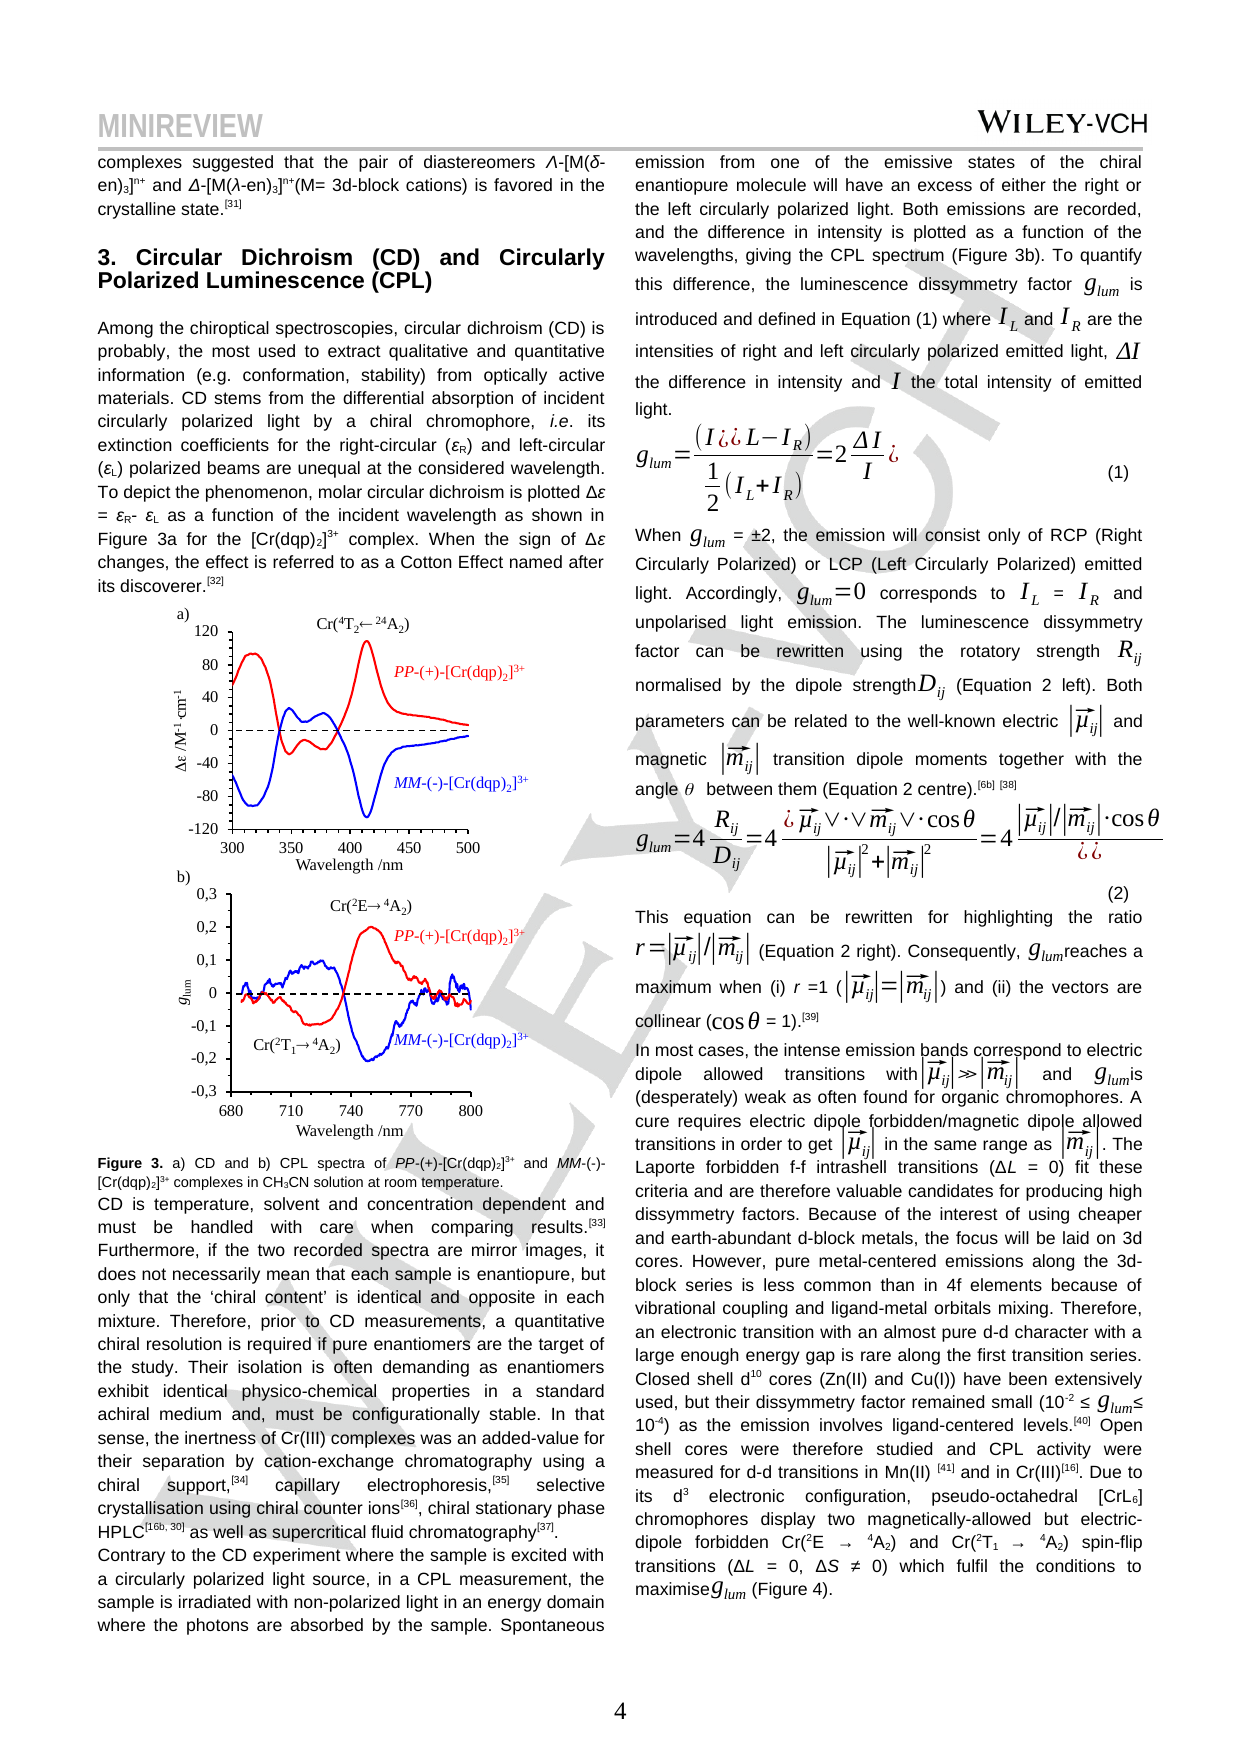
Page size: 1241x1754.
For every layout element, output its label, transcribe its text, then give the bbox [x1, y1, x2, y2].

text (2) [635, 803, 1143, 903]
text Among the chiroptical spectroscopies, circular dichroism (CD) is probably, the most used to extract qualitative and quantitative information (e.g. conformation, stability) from optically active materials. CD stems from the differential absorption of incident circularly polarized light by a chiral chromophore, i.e. its extinction coefficients for the right-circular (εR) and left-circular (εL) polarized beams are unequal at the considered wavelength. To depict the phenomenon, molar circular dichroism is plotted Δε = εR- εL as a function of the incident wavelength as shown in Figure 3a for the [Cr(dqp)2]3+ complex. When the sign of Δε changes, the effect is referred to as a Cotton Effect named after its discoverer.[32] [97, 317, 605, 596]
text Figure 3. a) CD and b) CPL spectra of PP-(+)-[Cr(dqp)2]3+ and MM-(-)-[Cr(dqp)2]3+ complexes in CH3CN solution at room temperature. [97, 1155, 605, 1191]
text 3. Circular Dichroism (CD) and Circularly Polarized Luminescence (CPL) [97, 247, 605, 293]
text When = ±2, the emission will consist only of RCP (Right Circularly Polarized) or LCP (Left Circularly Polarized) emitted light. Accordingly, corresponds to = and unpolarised light emission. The luminescence dissymmetry factor can be rewritten using the rotatory strength normalised by the dipole strength (Equation 2 left). Both parameters can be related to the well-known electric and magnetic transition dipole moments together with the angle  between them (Equation 2 centre).[6b] [38] [635, 519, 1143, 800]
text Contrary to the CD experiment where the sample is excited with a circularly polarized light source, in a CPL measurement, the sample is irradiated with non-polarized light in an energy domain where the photons are absorbed by the sample. Spontaneous emission from one of the emissive states of the chiral enantiopure molecule will have an excess of either the right or the left circularly polarized light. Both emissions are recorded, and the difference in intensity is plotted as a function of the wavelengths, giving the CPL spectrum (Figure 3b). To quantify this difference, the luminescence dissymmetry factor is introduced and defined in Equation (1) where and are the intensities of right and left circularly polarized emitted light, the difference in intensity and the total intensity of emitted light. [635, 151, 1143, 419]
text (1) [635, 422, 1143, 517]
text In most cases, the intense emission bands correspond to electric dipole allowed transitions with and is (desperately) weak as often found for organic chromophores. A cure requires electric dipole forbidden/magnetic dipole allowed transitions in order to get in the same range as . The Laporte forbidden f-f intrashell transitions (ΔL = 0) fit these criteria and are therefore valuable candidates for producing high dissymmetry factors. Because of the interest of using cheaper and earth-abundant d-block metals, the focus will be laid on 3d cores. However, pure metal-centered emissions along the 3d-block series is less common than in 4f elements because of vibrational coupling and ligand-metal orbitals mixing. Therefore, an electronic transition with an almost pure d-d character with a large enough energy gap is rare along the first transition series. Closed shell d10 cores (Zn(II) and Cu(I)) have been extensively used, but their dissymmetry factor remained small (10-2 ≤ ≤ 10-4) as the emission involves ligand-centered levels.[40] Open shell cores were therefore studied and CPL activity were measured for d-d transitions in Mn(II) [41] and in Cr(III)[16]. Due to its d3 electronic configuration, pseudo-octahedral [CrL6] chromophores display two magnetically-allowed but electric-dipole forbidden Cr(2E → 4A2) and Cr(2T1 → 4A2) spin-flip transitions (ΔL = 0, ΔS ≠ 0) which fulfil the conditions to maximise (Figure 4). [635, 1038, 1143, 1601]
text This equation can be rewritten for highlighting the ratio (Equation 2 right). Consequently, reaches a maximum when (i) r =1 () and (ii) the vectors are collinear ( = 1).[39] [635, 907, 1143, 1035]
text CD is temperature, solvent and concentration dependent and must be handled with care when comparing results.[33] Furthermore, if the two recorded spectra are mirror images, it does not necessarily mean that each sample is enantiopure, but only that the ‘chiral content’ is identical and opposite in each mixture. Therefore, prior to CD measurements, a quantitative chiral resolution is required if pure enantiomers are the target of the study. Their isolation is often demanding as enantiomers exhibit identical physico-chemical properties in a standard achiral medium and, must be configurationally stable. In that sense, the inertness of Cr(III) complexes was an added-value for their separation by cation-exchange chromatography using a chiral support,[34] capillary electrophoresis,[35] selective crystallisation using chiral counter ions[36], chiral stationary phase HPLC[16b, 30] as well as supercritical fluid chromatography[37]. [97, 1193, 605, 1542]
